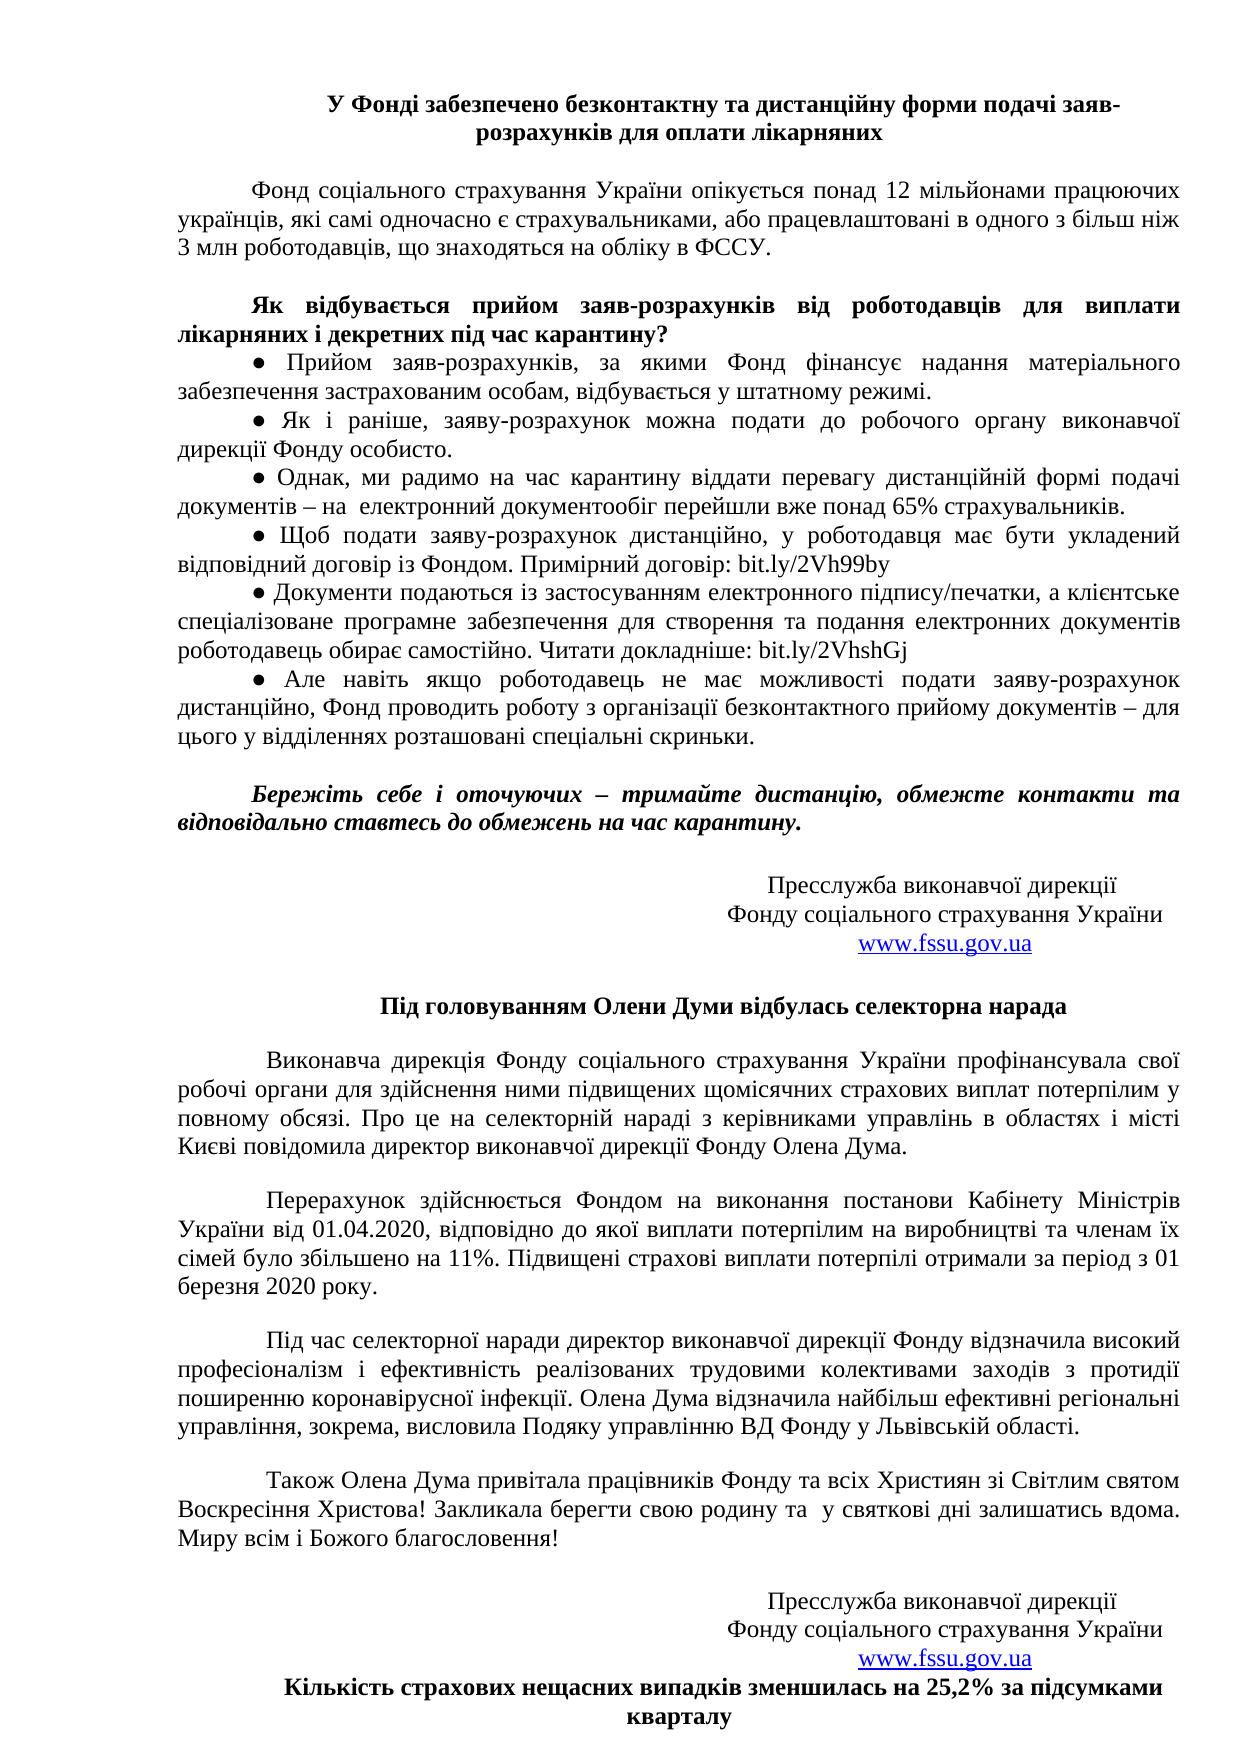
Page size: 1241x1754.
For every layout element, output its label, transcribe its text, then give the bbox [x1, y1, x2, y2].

text ● Однак, ми радимо на час карантину віддати перевагу дистанційній формі подачі документів – на електронний документообіг перейшли вже понад 65% страхувальників. [177, 462, 1181, 520]
text Фонду соціального страхування України [709, 899, 1181, 928]
text ● Документи подаються із застосуванням електронного підпису/печатки, а клієнтське спеціалізоване програмне забезпечення для створення та подання електронних документів роботодавець обирає самостійно. Читати докладніше: bit.ly/2VhshGj [177, 577, 1181, 664]
text Під час селекторної наради директор виконавчої дирекції Фонду відзначила високий професіоналізм і ефективність реалізованих трудовими колективами заходів з протидії поширенню коронавірусної інфекції. Олена Дума відзначила найбільш ефективні регіональні управління, зокрема, висловила Подяку управлінню ВД Фонду у Львівській області. [177, 1325, 1181, 1440]
text ● Прийом заяв-розрахунків, за якими Фонд фінансує надання матеріального забезпечення застрахованим особам, відбувається у штатному режимі. [177, 347, 1181, 405]
text Пресслужба виконавчої дирекції [709, 1586, 1181, 1614]
text Також Олена Дума привітала працівників Фонду та всіх Християн зі Світлим святом Воскресіння Христова! Закликала берегти свою родину та у святкові дні залишатись вдома. Миру всім і Божого благословення! [177, 1465, 1181, 1551]
text ● Але навіть якщо роботодавець не має можливості подати заяву-розрахунок дистанційно, Фонд проводить роботу з організації безконтактного прийому документів – для цього у відділеннях розташовані спеціальні скриньки. [177, 664, 1181, 750]
text Бережіть себе і оточуючих – тримайте дистанцію, обмежте контакти та відповідально ставтесь до обмежень на час карантину. [177, 779, 1181, 836]
text Під головуванням Олени Думи відбулась селекторна нарада [177, 991, 1181, 1020]
text Фонду соціального страхування України [709, 1614, 1181, 1643]
text Як відбувається прийом заяв-розрахунків від роботодавців для виплати лікарняних і декретних під час карантину? [177, 290, 1181, 347]
text Фонд соціального страхування України опікується понад 12 мільйонами працюючих українців, які самі одночасно є страхувальниками, або працевлаштовані в одного з більш ніж 3 млн роботодавців, що знаходяться на обліку в ФССУ. [177, 175, 1181, 261]
text Перерахунок здійснюється Фондом на виконання постанови Кабінету Міністрів України від 01.04.2020, відповідно до якої виплати потерпілим на виробництві та членам їх сімей було збільшено на 11%. Підвищені страхові виплати потерпілі отримали за період з 01 березня 2020 року. [177, 1185, 1181, 1300]
text Виконавча дирекція Фонду соціального страхування України профінансувала свої робочі органи для здійснення ними підвищених щомісячних страхових виплат потерпілим у повному обсязі. Про це на селекторній нараді з керівниками управлінь в областях і місті Києві повідомила директор виконавчої дирекції Фонду Олена Дума. [177, 1045, 1181, 1160]
text Пресслужба виконавчої дирекції [709, 871, 1181, 899]
text ● Щоб подати заяву-розрахунок дистанційно, у роботодавця має бути укладений відповідний договір із Фондом. Примірний договір: bit.ly/2Vh99by [177, 520, 1181, 577]
text ● Як і раніше, заяву-розрахунок можна подати до робочого органу виконавчої дирекції Фонду особисто. [177, 405, 1181, 462]
text www.fssu.gov.ua [709, 1643, 1181, 1672]
text www.fssu.gov.ua [709, 928, 1181, 957]
text У Фонді забезпечено безконтактну та дистанційну форми подачі заяв-розрахунків для оплати лікарняних [177, 89, 1181, 146]
text Кількість страхових нещасних випадків зменшилась на 25,2% за підсумками кварталу [177, 1672, 1181, 1729]
